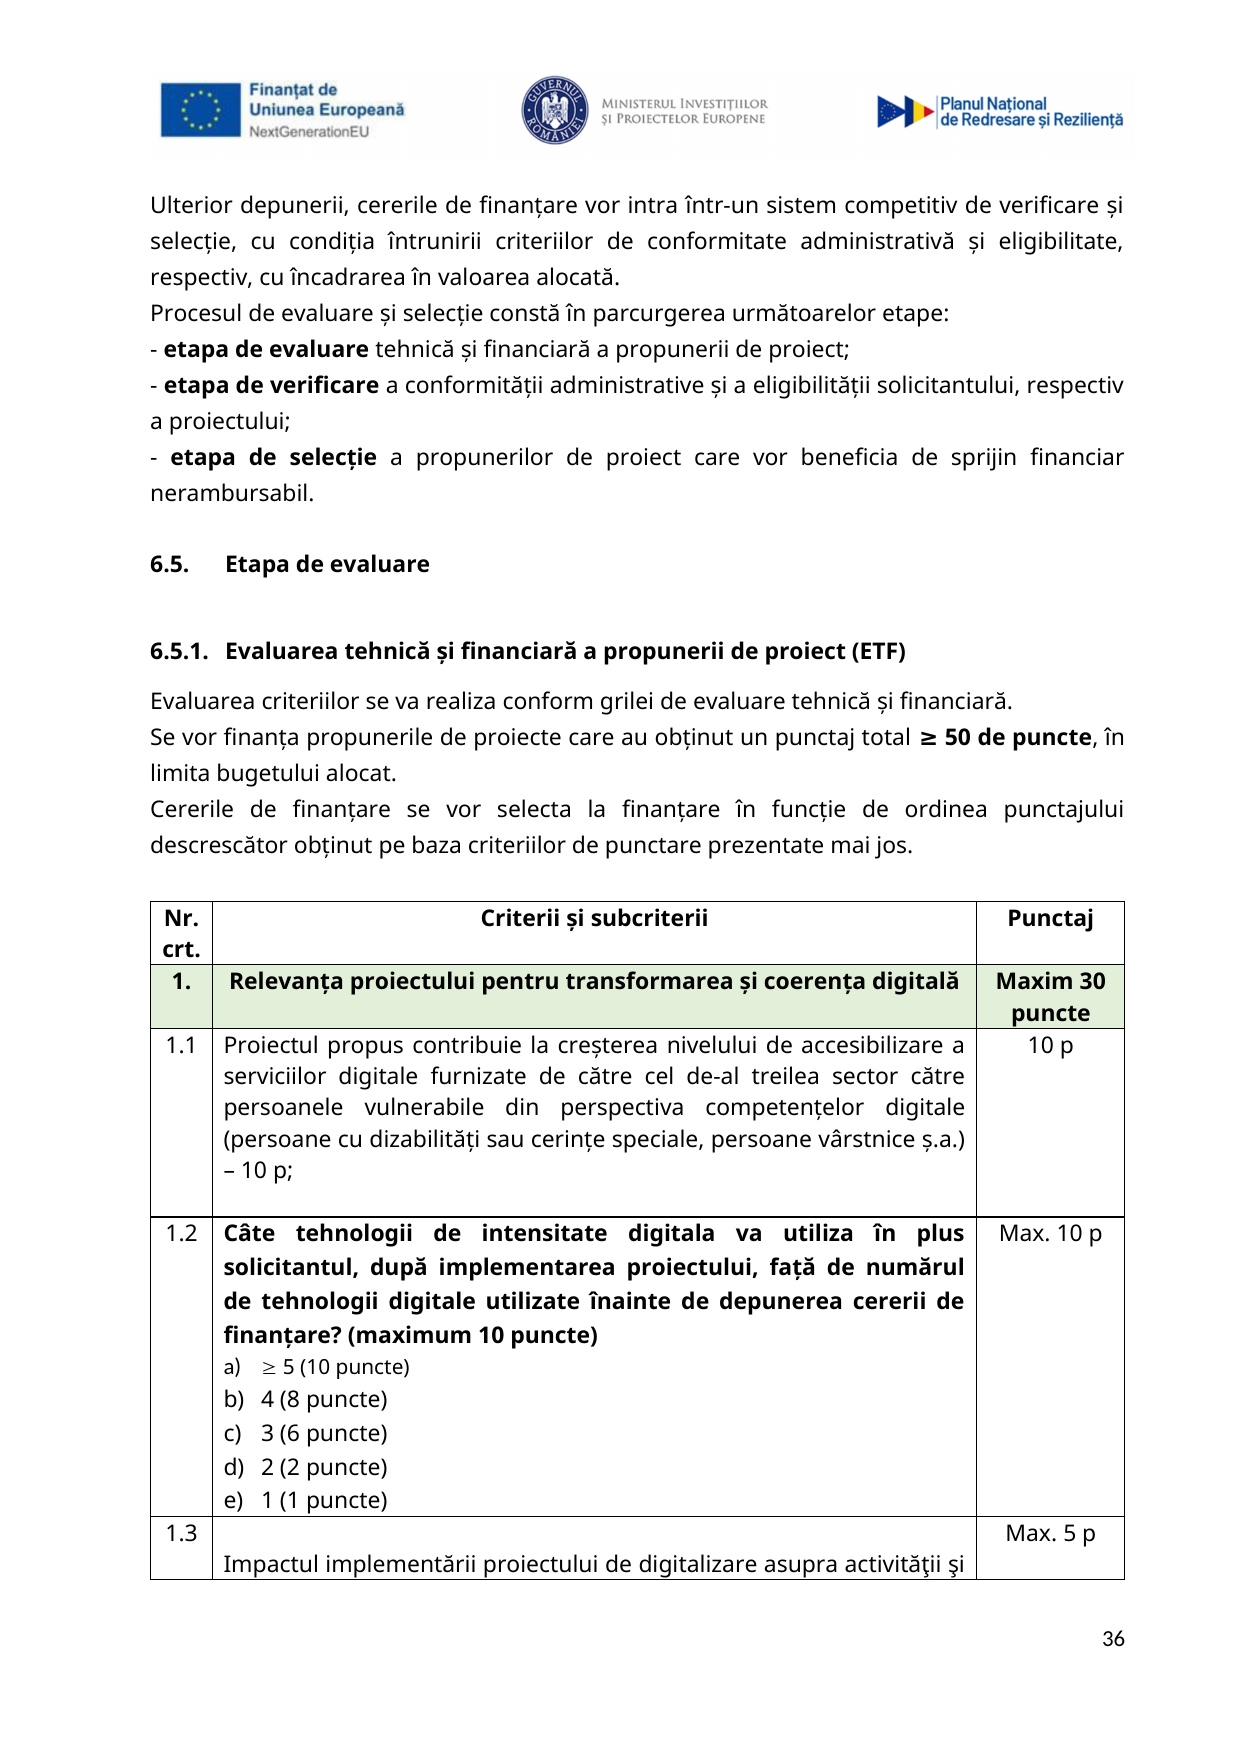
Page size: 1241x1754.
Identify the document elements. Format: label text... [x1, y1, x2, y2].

table_cell 1.2 [151, 1218, 212, 1516]
table_cell Maxim 30 puncte [977, 965, 1124, 1028]
subtitle Etapa de evaluare [150, 548, 1125, 579]
text Se vor finanța propunerile de proiecte care au obținut un punctaj total ≥ 50 de puncte, în limita bugetului alocat. [150, 721, 1125, 788]
text Procesul de evaluare și selecție constă în parcurgerea următoarelor etape: [150, 297, 1125, 328]
table_cell 10 p [977, 1029, 1124, 1216]
text - etapa de evaluare tehnică și financiară a propunerii de proiect; [150, 333, 1125, 364]
table_header Criterii și subcriterii [213, 902, 976, 964]
text - etapa de selecție a propunerilor de proiect care vor beneficia de sprijin financiar nerambursabil. [150, 441, 1125, 508]
picture [150, 73, 1137, 161]
table_cell Câte tehnologii de intensitate digitala va utiliza în plus solicitantul, după implementarea proiectului, față de numărul de tehnologii digitale utilizate înainte de depunerea cererii de finanțare? (maximum 10 puncte) 5 (10 puncte) 4 (8 puncte) 3 (6 puncte) 2 (2 puncte) 1 (1 puncte) [213, 1218, 976, 1516]
text Cererile de finanțare se vor selecta la finanțare în funcție de ordinea punctajului descrescător obținut pe baza criteriilor de punctare prezentate mai jos. [150, 793, 1125, 860]
table_cell 1.1 [151, 1029, 212, 1216]
table_cell Proiectul propus contribuie la creșterea nivelului de accesibilizare a serviciilor digitale furnizate de către cel de-al treilea sector către persoanele vulnerabile din perspectiva competențelor digitale (persoane cu dizabilități sau cerințe speciale, persoane vârstnice ș.a.) – 10 p; [213, 1029, 976, 1216]
table_cell 1. [151, 965, 212, 1028]
table_cell Max. 10 p [977, 1218, 1124, 1516]
text - etapa de verificare a conformității administrative și a eligibilității solicitantului, respectiv a proiectului; [150, 369, 1125, 436]
table_cell Relevanța proiectului pentru transformarea și coerența digitală [213, 965, 976, 1028]
list Evaluarea tehnică și financiară a propunerii de proiect (ETF) [150, 635, 1125, 666]
table_cell 1.3 [151, 1517, 212, 1579]
text Ulterior depunerii, cererile de finanțare vor intra într-un sistem competitiv de verificare și selecție, cu condiția întrunirii criteriilor de conformitate administrativă și eligibilitate, respectiv, cu încadrarea în valoarea alocată. [150, 189, 1125, 292]
table_header Nr. crt. [151, 902, 212, 964]
table_cell Max. 5 p [977, 1517, 1124, 1579]
text Evaluarea criteriilor se va realiza conform grilei de evaluare tehnică și financiară. [150, 685, 1125, 716]
table_header Punctaj [977, 902, 1124, 964]
